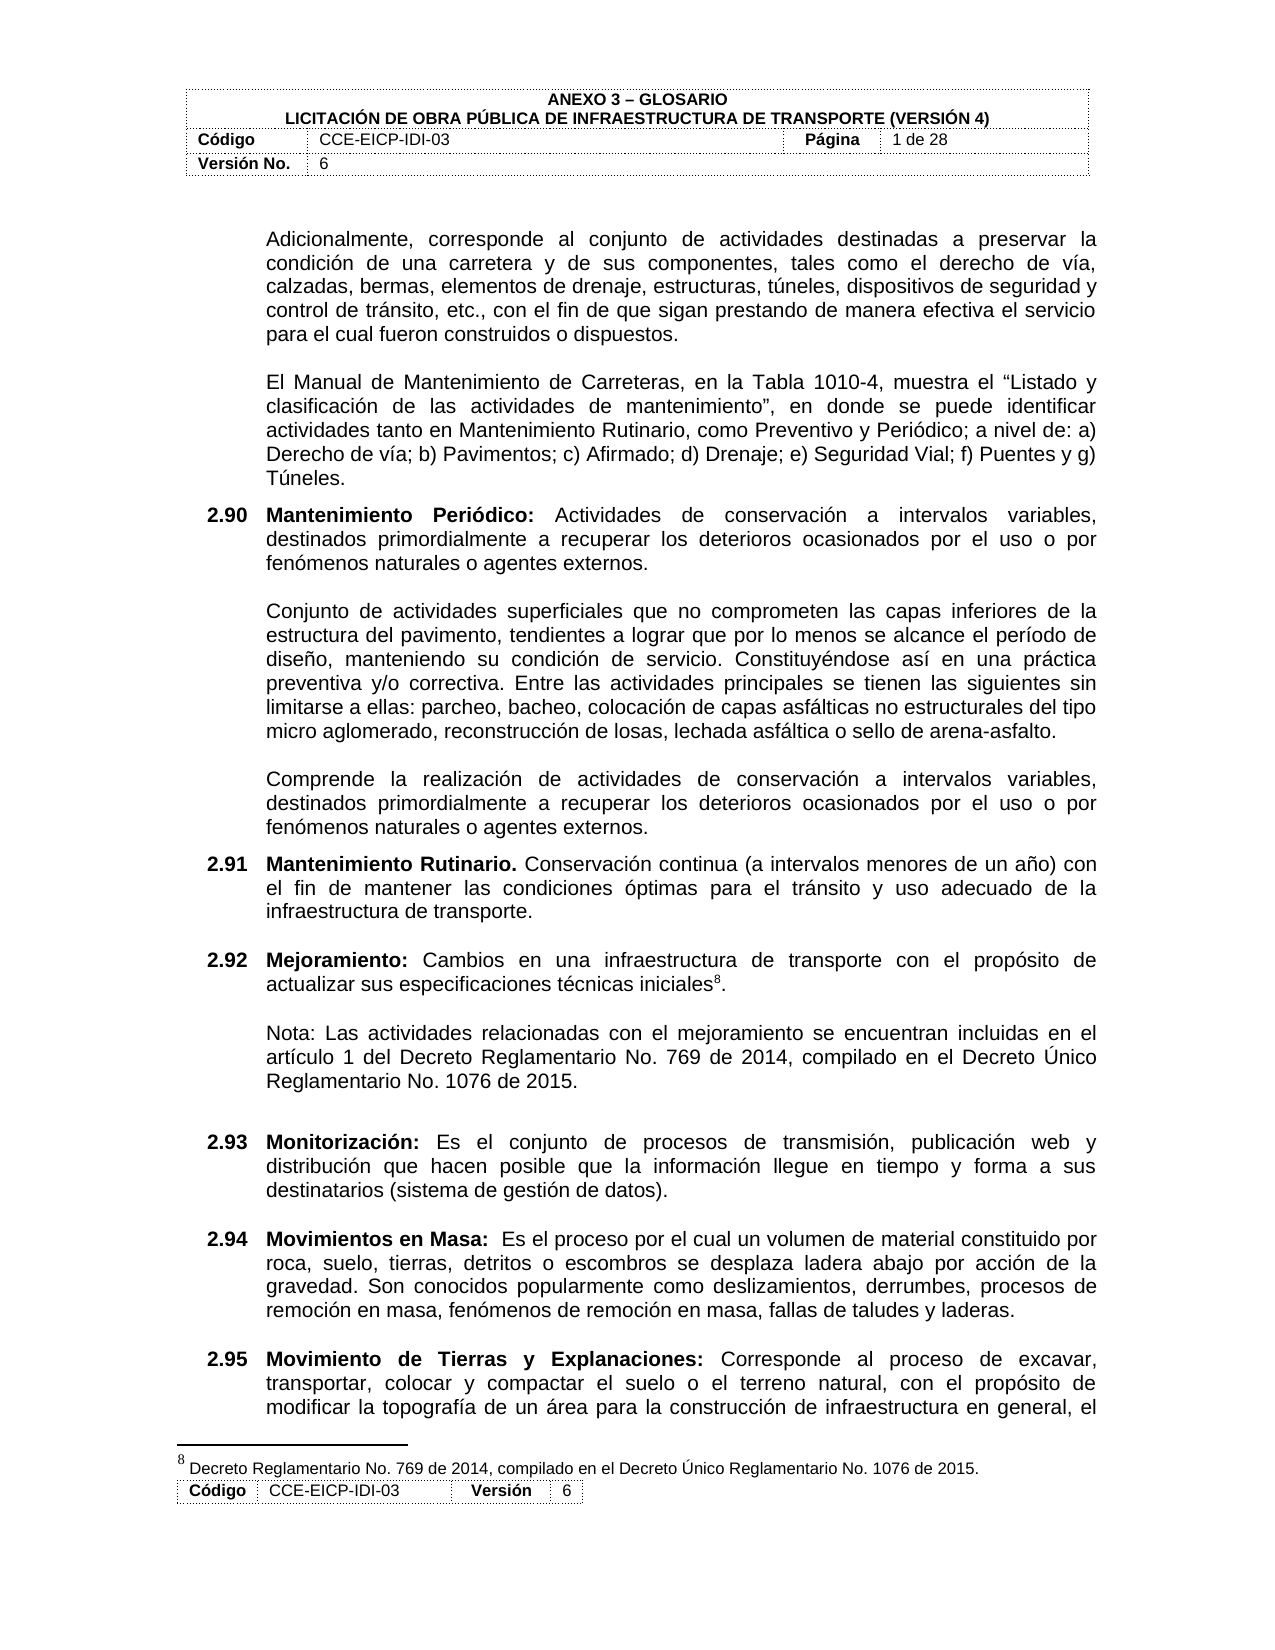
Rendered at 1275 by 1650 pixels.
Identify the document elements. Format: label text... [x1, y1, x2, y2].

text Nota: Las actividades relacionadas con el mejoramiento se encuentran incluidas en el artículo 1 del Decreto Reglamentario No. 769 de 2014, compilado en el Decreto Único Reglamentario No. 1076 de 2015. [266, 1021, 1098, 1093]
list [207, 1347, 1098, 1419]
list Mantenimiento Periódico: Actividades de conservación a intervalos variables, destinados primordialmente a recuperar los deterioros ocasionados por el uso o por fenómenos naturales o agentes externos. [207, 502, 1098, 574]
list Mantenimiento Rutinario. Conservación continua (a intervalos menores de un año) con el fin de mantener las condiciones óptimas para el tránsito y uso adecuado de la infraestructura de transporte. [207, 851, 1098, 923]
text El Manual de Mantenimiento de Carreteras, en la Tabla 1010-4, muestra el “Listado y clasificación de las actividades de mantenimiento”, en donde se puede identificar actividades tanto en Mantenimiento Rutinario, como Preventivo y Periódico; a nivel de: a) Derecho de vía; b) Pavimentos; c) Afirmado; d) Drenaje; e) Seguridad Vial; f) Puentes y g) Túneles. [266, 370, 1098, 490]
text Adicionalmente, corresponde al conjunto de actividades destinadas a preservar la condición de una carretera y de sus componentes, tales como el derecho de vía, calzadas, bermas, elementos de drenaje, estructuras, túneles, dispositivos de seguridad y control de tránsito, etc., con el fin de que sigan prestando de manera efectiva el servicio para el cual fueron construidos o dispuestos. [266, 226, 1098, 346]
list Mejoramiento: Cambios en una infraestructura de transporte con el propósito de actualizar sus especificaciones técnicas iniciales. [207, 948, 1098, 996]
text Conjunto de actividades superficiales que no comprometen las capas inferiores de la estructura del pavimento, tendientes a lograr que por lo menos se alcance el período de diseño, manteniendo su condición de servicio. Constituyéndose así en una práctica preventiva y/o correctiva. Entre las actividades principales se tienen las siguientes sin limitarse a ellas: parcheo, bacheo, colocación de capas asfálticas no estructurales del tipo micro aglomerado, reconstrucción de losas, lechada asfáltica o sello de arena-asfalto. [266, 599, 1098, 743]
list Monitorización: Es el conjunto de procesos de transmisión, publicación web y distribución que hacen posible que la información llegue en tiempo y forma a sus destinatarios (sistema de gestión de datos). [207, 1129, 1098, 1201]
list Movimientos en Masa: Es el proceso por el cual un volumen de material constituido por roca, suelo, tierras, detritos o escombros se desplaza ladera abajo por acción de la gravedad. Son conocidos popularmente como deslizamientos, derrumbes, procesos de remoción en masa, fenómenos de remoción en masa, fallas de taludes y laderas. [207, 1226, 1098, 1322]
text Comprende la realización de actividades de conservación a intervalos variables, destinados primordialmente a recuperar los deterioros ocasionados por el uso o por fenómenos naturales o agentes externos. [266, 767, 1098, 839]
